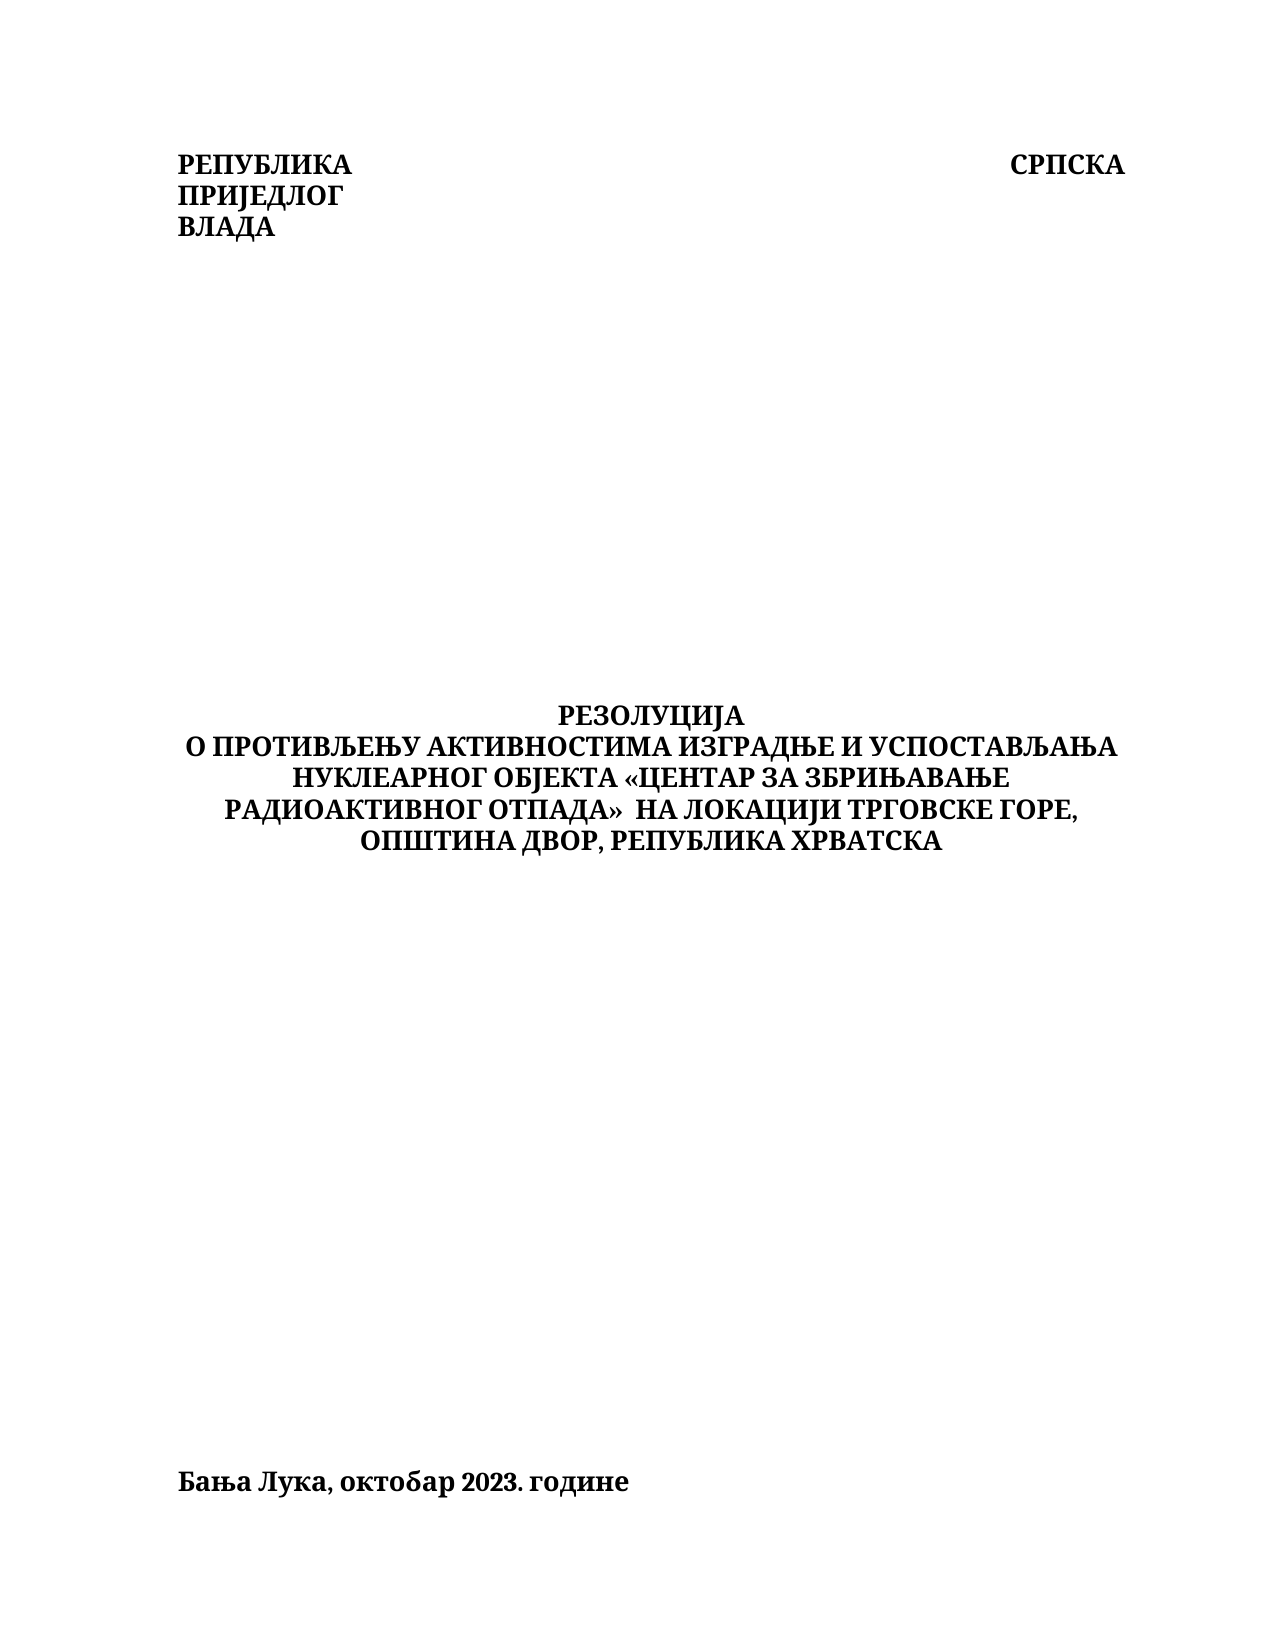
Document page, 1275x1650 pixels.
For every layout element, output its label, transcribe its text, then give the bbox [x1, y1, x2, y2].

text Бања Лука, октобар 2023. године [177, 1467, 1125, 1498]
text ВЛАДА [177, 212, 1125, 243]
text РЕПУБЛИКА СРПСКА ПРИЈЕДЛОГ [177, 150, 1125, 212]
text О ПРОТИВЉЕЊУ АКТИВНОСТИМА ИЗГРАДЊЕ И УСПОСТАВЉАЊА НУКЛЕАРНОГ ОБЈЕКТА «ЦЕНТАР ЗА ЗБРИЊАВАЊЕ РАДИОАКТИВНОГ ОТПАДА» НА ЛОКАЦИЈИ ТРГОВСКЕ ГОРЕ, ОПШТИНА ДВОР, РЕПУБЛИКА ХРВАТСКА [177, 732, 1125, 857]
text РЕЗОЛУЦИЈА [177, 701, 1125, 732]
